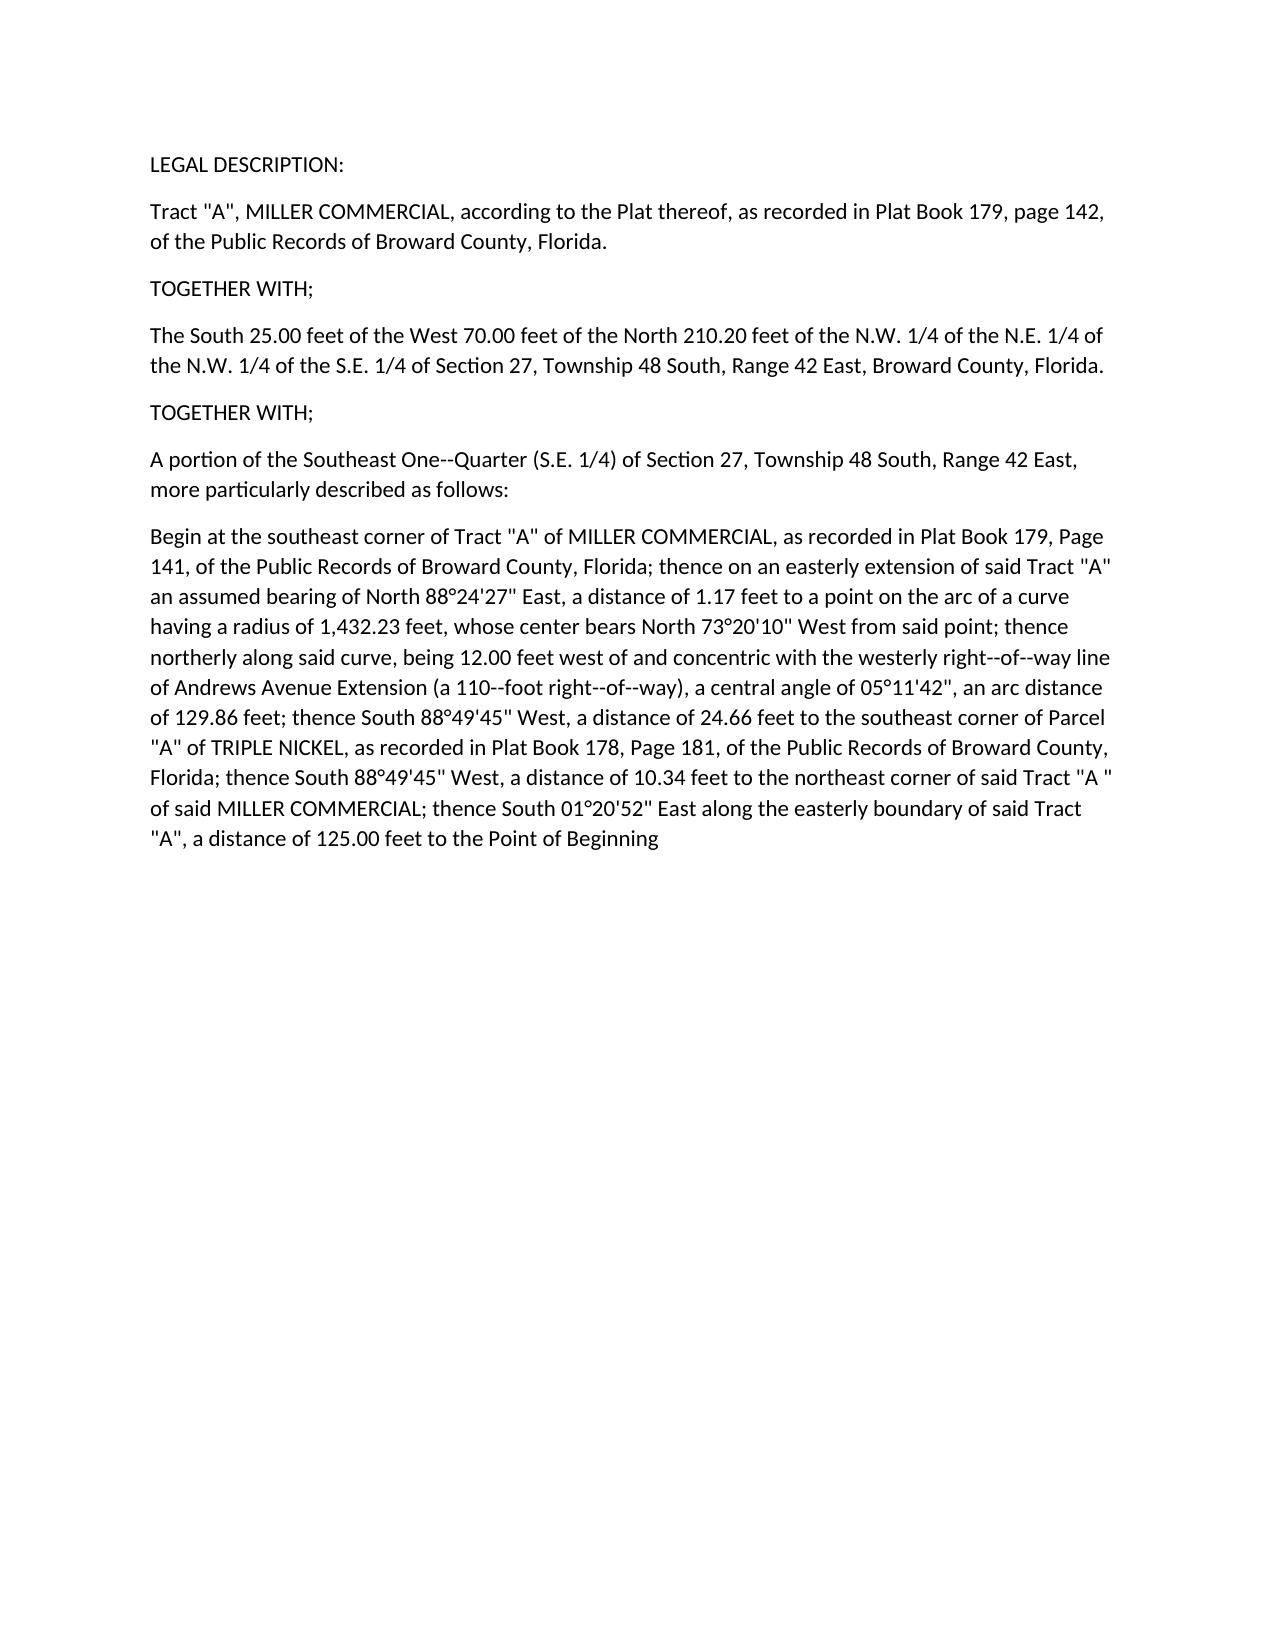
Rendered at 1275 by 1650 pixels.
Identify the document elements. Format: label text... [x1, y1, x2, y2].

text TOGETHER WITH; [150, 274, 1125, 302]
text Tract "A", MILLER COMMERCIAL, according to the Plat thereof, as recorded in Plat Book 179, page 142, of the Public Records of Broward County, Florida. [150, 197, 1125, 255]
text TOGETHER WITH; [150, 398, 1125, 426]
text LEGAL DESCRIPTION: [150, 150, 1125, 178]
text A portion of the Southeast One--Quarter (S.E. 1/4) of Section 27, Township 48 South, Range 42 East, more particularly described as follows: [150, 445, 1125, 503]
text The South 25.00 feet of the West 70.00 feet of the North 210.20 feet of the N.W. 1/4 of the N.E. 1/4 of the N.W. 1/4 of the S.E. 1/4 of Section 27, Township 48 South, Range 42 East, Broward County, Florida. [150, 321, 1125, 379]
text Begin at the southeast corner of Tract "A" of MILLER COMMERCIAL, as recorded in Plat Book 179, Page 141, of the Public Records of Broward County, Florida; thence on an easterly extension of said Tract "A" an assumed bearing of North 88°24'27" East, a distance of 1.17 feet to a point on the arc of a curve having a radius of 1,432.23 feet, whose center bears North 73°20'10" West from said point; thence northerly along said curve, being 12.00 feet west of and concentric with the westerly right--of--way line of Andrews Avenue Extension (a 110--foot right--of--way), a central angle of 05°11'42", an arc distance of 129.86 feet; thence South 88°49'45" West, a distance of 24.66 feet to the southeast corner of Parcel "A" of TRIPLE NICKEL, as recorded in Plat Book 178, Page 181, of the Public Records of Broward County, Florida; thence South 88°49'45" West, a distance of 10.34 feet to the northeast corner of said Tract "A " of said MILLER COMMERCIAL; thence South 01°20'52" East along the easterly boundary of said Tract "A", a distance of 125.00 feet to the Point of Beginning [150, 522, 1125, 852]
